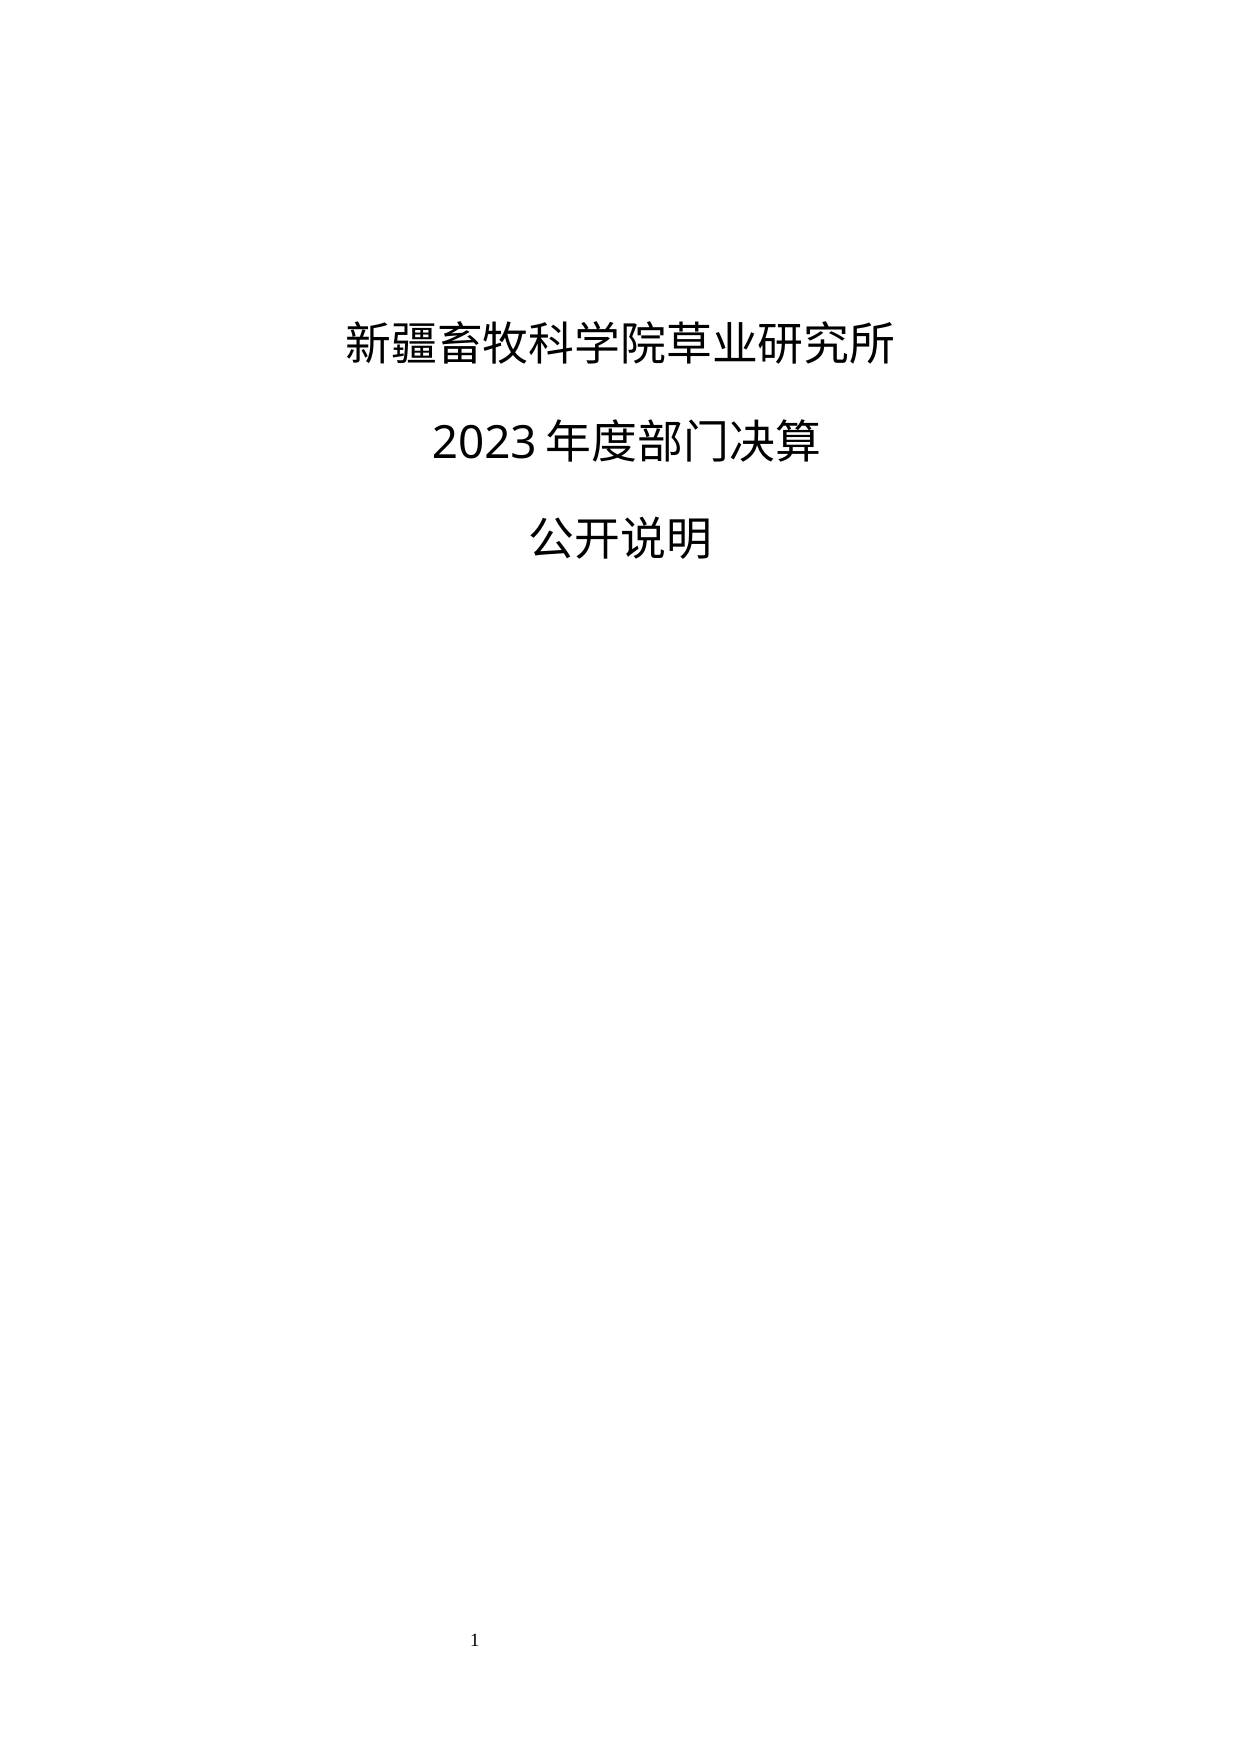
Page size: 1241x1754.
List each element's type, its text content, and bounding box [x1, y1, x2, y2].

text 公开说明 [187, 487, 1053, 584]
text 新疆畜牧科学院草业研究所 [187, 292, 1053, 389]
text 2023年度部门决算 [187, 389, 1053, 487]
